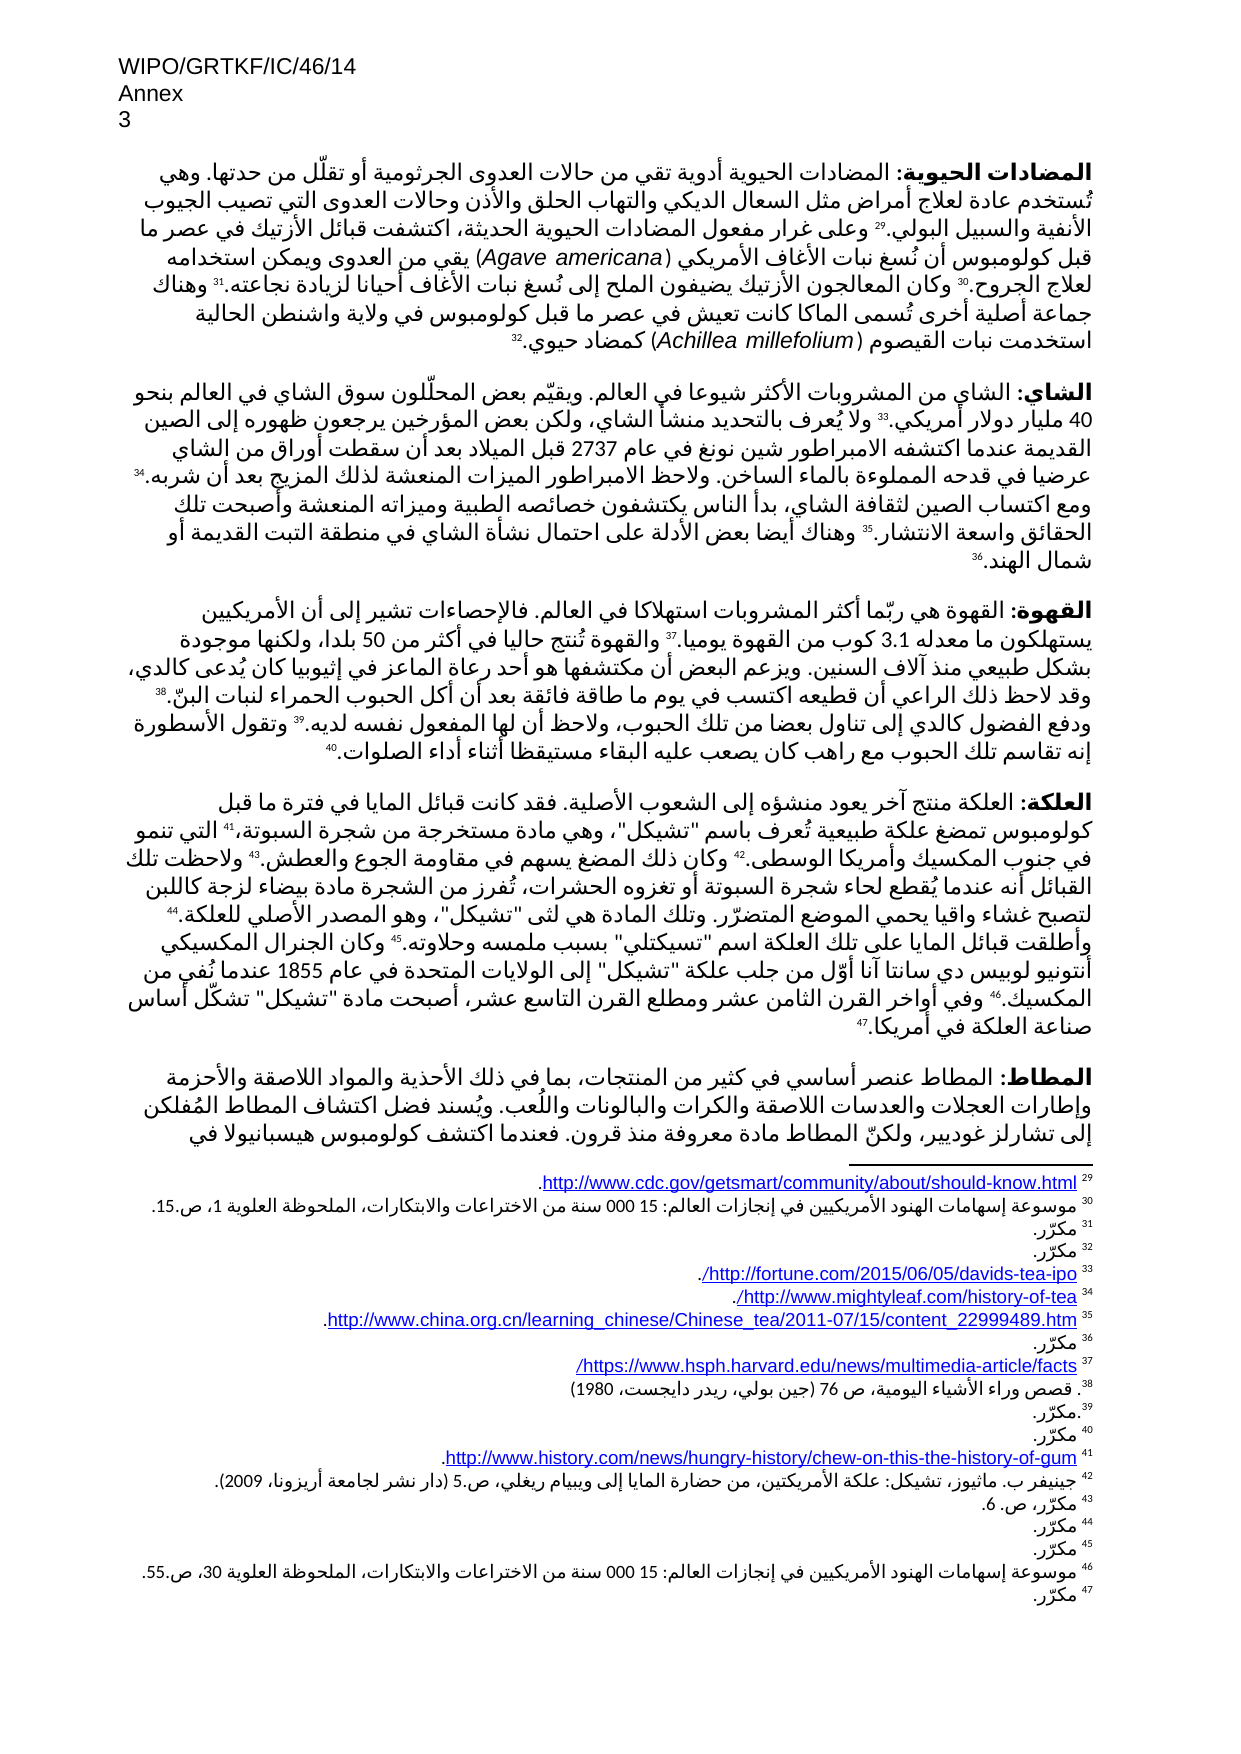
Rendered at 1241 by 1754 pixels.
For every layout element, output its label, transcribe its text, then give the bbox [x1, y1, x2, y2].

text المضادات الحيوية: المضادات الحيوية أدوية تقي من حالات العدوى الجرثومية أو تقلّل من حدتها. وهي تُستخدم عادة لعلاج أمراض مثل السعال الديكي والتهاب الحلق والأذن وحالات العدوى التي تصيب الجيوب الأنفية والسبيل البولي. وعلى غرار مفعول المضادات الحيوية الحديثة، اكتشفت قبائل الأزتيك في عصر ما قبل كولومبوس أن نُسغ نبات الأغاف الأمريكي (Agave americana) يقي من العدوى ويمكن استخدامه لعلاج الجروح. وكان المعالجون الأزتيك يضيفون الملح إلى نُسغ نبات الأغاف أحيانا لزيادة نجاعته. وهناك جماعة أصلية أخرى تُسمى الماكا كانت تعيش في عصر ما قبل كولومبوس في ولاية واشنطن الحالية استخدمت نبات القيصوم (Achillea millefolium) كمضاد حيوي. [118, 158, 1092, 355]
text المطاط: المطاط عنصر أساسي في كثير من المنتجات، بما في ذلك الأحذية والمواد اللاصقة والأحزمة وإطارات العجلات والعدسات اللاصقة والكرات والبالونات واللُعب. ويُسند فضل اكتشاف المطاط المُفلكن إلى تشارلز غوديير، ولكنّ المطاط مادة معروفة منذ قرون. فعندما اكتشف كولومبوس هيسبانيولا في عام 1492، شاهد السكان الأصليين يلعبون بكرات مطاطية. كما لاحظ فريار خوان دي توركيميدا المنتمي إلى الرهبنة الفرانسيسكانية بالمكسيك، في عام 1615، استخدام السكان الأصليين للثى كانوا يستخرجونه من أشجار المطاط. واكتشف هؤلاء السكان أنه يمكن استحداث المطاط من المادة البيضاء التي تُفرز عندما تُقطع سيقان نباتات من جنس الهندباء أو الصُقلاب. وذلك السائل الأبيض هو اللثى، الذي يُعد المكوّن الأساسي للمطاط الطبيعي. [118, 1063, 1092, 1147]
text العلكة: العلكة منتج آخر يعود منشؤه إلى الشعوب الأصلية. فقد كانت قبائل المايا في فترة ما قبل كولومبوس تمضغ علكة طبيعية تُعرف باسم "تشيكل"، وهي مادة مستخرجة من شجرة السبوتة، التي تنمو في جنوب المكسيك وأمريكا الوسطى. وكان ذلك المضغ يسهم في مقاومة الجوع والعطش. ولاحظت تلك القبائل أنه عندما يُقطع لحاء شجرة السبوتة أو تغزوه الحشرات، تُفرز من الشجرة مادة بيضاء لزجة كاللبن لتصبح غشاء واقيا يحمي الموضع المتضرّر. وتلك المادة هي لثى "تشيكل"، وهو المصدر الأصلي للعلكة. وأطلقت قبائل المايا على تلك العلكة اسم "تسيكتلي" بسبب ملمسه وحلاوته. وكان الجنرال المكسيكي أنتونيو لوبيس دي سانتا آنا أوّل من جلب علكة "تشيكل" إلى الولايات المتحدة في عام 1855 عندما نُفي من المكسيك. وفي أواخر القرن الثامن عشر ومطلع القرن التاسع عشر، أصبحت مادة "تشيكل" تشكّل أساس صناعة العلكة في أمريكا. [118, 788, 1092, 1040]
text القهوة: القهوة هي ربّما أكثر المشروبات استهلاكا في العالم. فالإحصاءات تشير إلى أن الأمريكيين يستهلكون ما معدله 3.1 كوب من القهوة يوميا. والقهوة تُنتج حاليا في أكثر من 50 بلدا، ولكنها موجودة بشكل طبيعي منذ آلاف السنين. ويزعم البعض أن مكتشفها هو أحد رعاة الماعز في إثيوبيا كان يُدعى كالدي، وقد لاحظ ذلك الراعي أن قطيعه اكتسب في يوم ما طاقة فائقة بعد أن أكل الحبوب الحمراء لنبات البنّ. ودفع الفضول كالدي إلى تناول بعضا من تلك الحبوب، ولاحظ أن لها المفعول نفسه لديه. وتقول الأسطورة إنه تقاسم تلك الحبوب مع راهب كان يصعب عليه البقاء مستيقظا أثناء أداء الصلوات. [118, 597, 1092, 765]
text الشاي: الشاي من المشروبات الأكثر شيوعا في العالم. ويقيّم بعض المحلّلون سوق الشاي في العالم بنحو 40 مليار دولار أمريكي. ولا يُعرف بالتحديد منشأ الشاي، ولكن بعض المؤرخين يرجعون ظهوره إلى الصين القديمة عندما اكتشفه الامبراطور شين نونغ في عام 2737 قبل الميلاد بعد أن سقطت أوراق من الشاي عرضيا في قدحه المملوءة بالماء الساخن. ولاحظ الامبراطور الميزات المنعشة لذلك المزيج بعد أن شربه. ومع اكتساب الصين لثقافة الشاي، بدأ الناس يكتشفون خصائصه الطبية وميزاته المنعشة وأصبحت تلك الحقائق واسعة الانتشار. وهناك أيضا بعض الأدلة على احتمال نشأة الشاي في منطقة التبت القديمة أو شمال الهند. [118, 378, 1092, 574]
